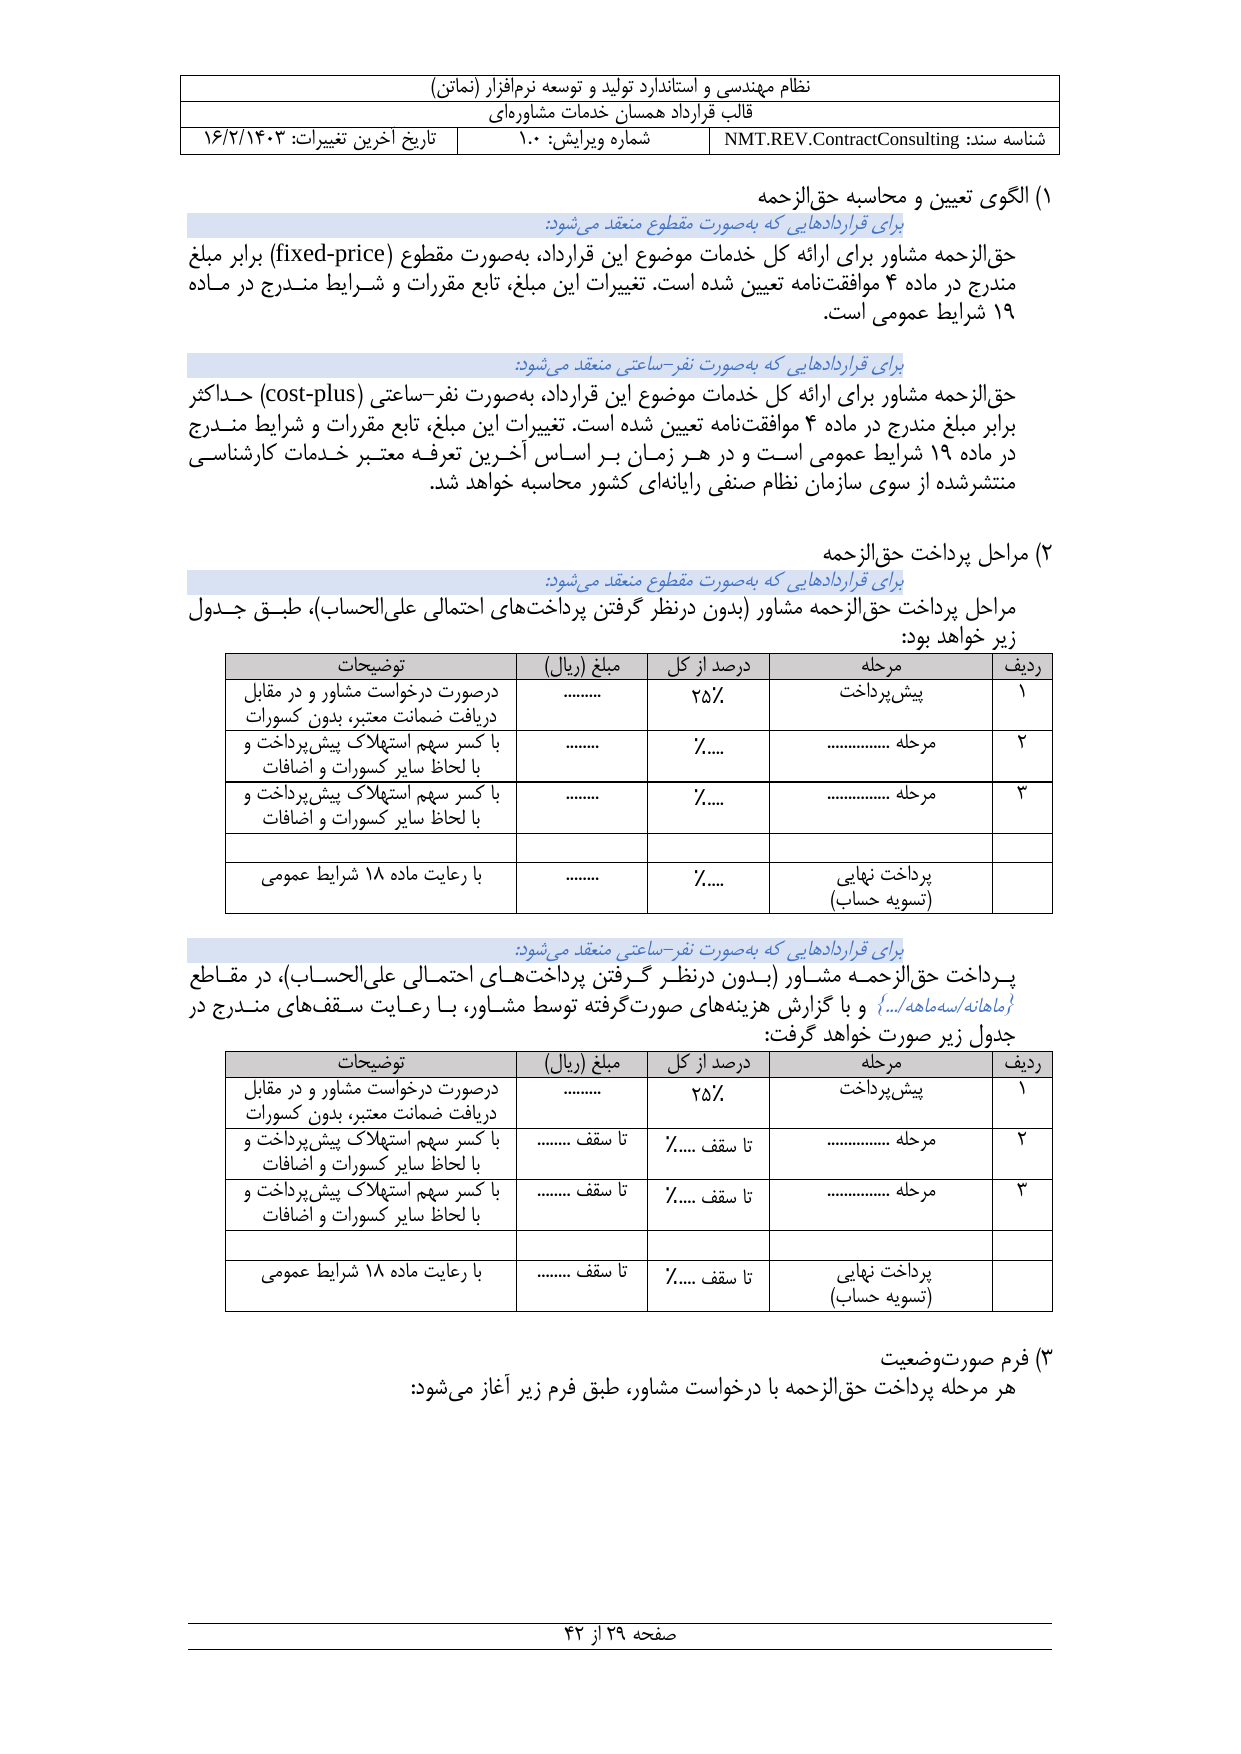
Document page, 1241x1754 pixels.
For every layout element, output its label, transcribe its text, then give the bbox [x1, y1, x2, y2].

table_cell [226, 1231, 516, 1260]
table_header مبلغ (ریال) [517, 654, 647, 679]
text برای قراردادهایی که به‌صورت مقطوع منعقد می‌شود: [187, 570, 903, 595]
table_cell ........ [517, 783, 647, 832]
table_cell ........ [517, 863, 647, 913]
table_cell تا سقف ........ [517, 1129, 647, 1179]
table_cell ....٪ [648, 863, 769, 913]
table_cell [648, 834, 769, 862]
table_cell مرحله ............... [770, 1129, 992, 1179]
table_cell ......... [517, 680, 647, 730]
table_cell [993, 863, 1052, 913]
text برای قراردادهایی که به‌صورت نفر-ساعتی منعقد می‌شود: [187, 938, 903, 963]
title پرداخت حق‌الزحمه مشاور (بدون درنظر گرفتن پرداخت‌های احتمالی علی‌الحساب)، در مقاطع {ماهانه/سه‌ماهه/...} و با گزارش هزینه‌های صورت‌گرفته توسط مشاور، با رعایت سقف‌های مندرج در جدول زیر صورت خواهد گرفت: [187, 963, 1015, 1051]
table_cell با کسر سهم استهلاک پیش‌پرداخت و با لحاظ سایر کسورات و اضافات [226, 1129, 516, 1179]
table_cell ۳ [993, 783, 1052, 832]
text برای قراردادهایی که به‌صورت نفر-ساعتی منعقد می‌شود: [187, 353, 903, 378]
table_cell پیش‌پرداخت [770, 1078, 992, 1128]
table_cell تا سقف ........ [517, 1180, 647, 1230]
title حق‌الزحمه مشاور براي ارائه کل خدمات موضوع این قرارداد، به‌صورت نفر-ساعتی (cost-plus) حداکثر برابر مبلغ مندرج در ماده ۴ موافقت‌نامه تعیین شده است. تغییرات این مبلغ، تابع مقررات و شرایط مندرج در ماده 19 شرایط عمومی است و در هر زمان بر اساس آخرین تعرفه معتبر خدمات کارشناسی منتشرشده از سوی سازمان نظام صنفی رایانه‌ای کشور محاسبه خواهد شد. [187, 378, 1015, 499]
table_cell پیش‌پرداخت [770, 680, 992, 730]
table_cell [993, 834, 1052, 862]
table_cell پرداخت نهایی (تسویه حساب) [770, 863, 992, 913]
table_cell با رعایت ماده ۱۸ شرایط عمومی [226, 863, 516, 913]
table_cell مرحله ............... [770, 783, 992, 832]
table_header ردیف [993, 654, 1052, 679]
table_cell پرداخت نهایی (تسویه حساب) [770, 1261, 992, 1311]
table_cell ۲۵٪ [648, 680, 769, 730]
table_cell درصورت درخواست مشاور و در مقابل دریافت ضمانت معتبر، بدون کسورات [226, 1078, 516, 1128]
table_header درصد از کل [648, 654, 769, 679]
table_cell ۲ [993, 1129, 1052, 1179]
table_cell [517, 1231, 647, 1260]
table_header درصد از کل [648, 1052, 769, 1077]
table_header ردیف [993, 1052, 1052, 1077]
table_cell [993, 1261, 1052, 1311]
table_cell [648, 1231, 769, 1260]
table_cell ......... [517, 1078, 647, 1128]
table_cell ۲ [993, 731, 1052, 781]
table_cell ....٪ [648, 783, 769, 832]
table_cell تا سقف ....٪ [648, 1180, 769, 1230]
table_header توضیحات [226, 654, 516, 679]
table_cell [770, 1231, 992, 1260]
table_cell ........ [517, 731, 647, 781]
table_cell [226, 834, 516, 862]
table_cell ....٪ [648, 731, 769, 781]
text 1) الگوی تعیین و محاسبه حق‌الزحمه [187, 184, 1053, 213]
table_cell تا سقف ........ [517, 1261, 647, 1311]
table_header مرحله [770, 654, 992, 679]
table_header توضیحات [226, 1052, 516, 1077]
text 3) فرم صورت‌وضعیت [187, 1346, 1053, 1375]
table_cell مرحله ............... [770, 731, 992, 781]
title مراحل پرداخت حق‌الزحمه مشاور (بدون درنظر گرفتن پرداخت‌های احتمالی علی‌الحساب)، طبق جدول زیر خواهد بود: [187, 595, 1015, 653]
table_cell با کسر سهم استهلاک پیش‌پرداخت و با لحاظ سایر کسورات و اضافات [226, 1180, 516, 1230]
table_cell با کسر سهم استهلاک پیش‌پرداخت و با لحاظ سایر کسورات و اضافات [226, 731, 516, 781]
table_cell تا سقف ....٪ [648, 1261, 769, 1311]
title هر مرحله پرداخت حق‌الزحمه با درخواست مشاور، طبق فرم زیر آغاز می‌شود: [187, 1375, 1015, 1404]
title حق‌الزحمه مشاور براي ارائه کل خدمات موضوع اين قرارداد، به‌صورت مقطوع (fixed-price) برابر مبلغ مندرج در ماده ۴ موافقت‌نامه تعیین شده است. تغییرات این مبلغ، تابع مقررات و شرایط مندرج در ماده 19 شرایط عمومی است. [187, 238, 1015, 329]
table_cell [517, 834, 647, 862]
table_cell مرحله ............... [770, 1180, 992, 1230]
table_header مرحله [770, 1052, 992, 1077]
table_cell ۱ [993, 680, 1052, 730]
table_cell با رعایت ماده ۱۸ شرایط عمومی [226, 1261, 516, 1311]
table_cell [993, 1231, 1052, 1260]
table_cell با کسر سهم استهلاک پیش‌پرداخت و با لحاظ سایر کسورات و اضافات [226, 783, 516, 832]
table_cell ۱ [993, 1078, 1052, 1128]
table_cell ۳ [993, 1180, 1052, 1230]
table_cell [770, 834, 992, 862]
table_cell ۲۵٪ [648, 1078, 769, 1128]
table_cell درصورت درخواست مشاور و در مقابل دریافت ضمانت معتبر، بدون کسورات [226, 680, 516, 730]
text برای قراردادهایی که به‌صورت مقطوع منعقد می‌شود: [187, 213, 903, 238]
text 2) مراحل پرداخت حق‌الزحمه [187, 541, 1053, 570]
table_header مبلغ (ریال) [517, 1052, 647, 1077]
table_cell تا سقف ....٪ [648, 1129, 769, 1179]
